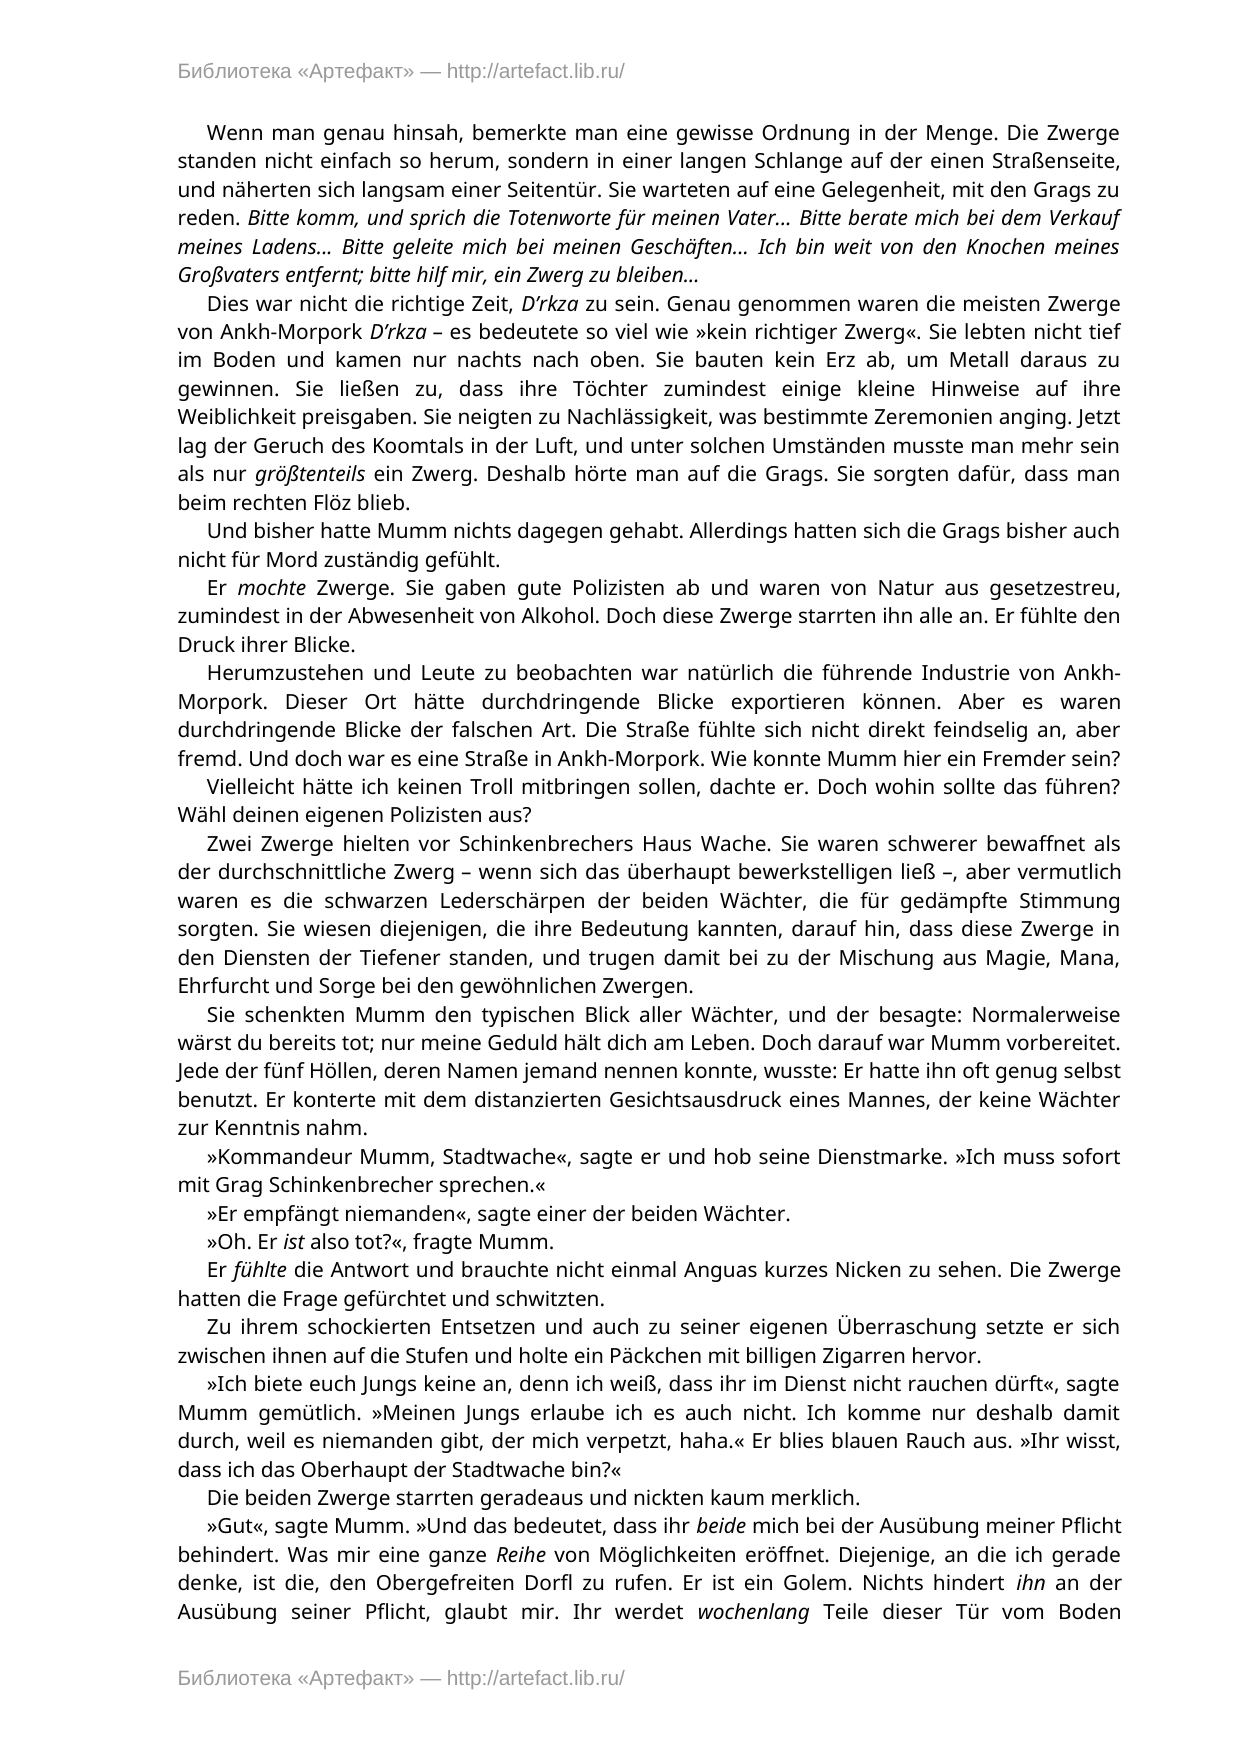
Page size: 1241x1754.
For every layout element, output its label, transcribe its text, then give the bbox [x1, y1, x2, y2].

text Dies war nicht die richtige Zeit, D’rkza zu sein. Genau genommen waren die meisten Zwerge von Ankh-Morpork D’rkza – es bedeutete so viel wie »kein richtiger Zwerg«. Sie lebten nicht tief im Boden und kamen nur nachts nach oben. Sie bauten kein Erz ab, um Metall daraus zu gewinnen. Sie ließen zu, dass ihre Töchter zumindest einige kleine Hinweise auf ihre Weiblichkeit preisgaben. Sie neigten zu Nachlässigkeit, was bestimmte Zeremonien anging. Jetzt lag der Geruch des Koomtals in der Luft, und unter solchen Umständen musste man mehr sein als nur größtenteils ein Zwerg. Deshalb hörte man auf die Grags. Sie sorgten dafür, dass man beim rechten Flöz blieb. [177, 289, 1122, 516]
text Zu ihrem schockierten Entsetzen und auch zu seiner eigenen Überraschung setzte er sich zwischen ihnen auf die Stufen und holte ein Päckchen mit billigen Zigarren hervor. [177, 1312, 1122, 1369]
text Sie schenkten Mumm den typischen Blick aller Wächter, und der besagte: Normalerweise wärst du bereits tot; nur meine Geduld hält dich am Leben. Doch darauf war Mumm vorbereitet. Jede der fünf Höllen, deren Namen jemand nennen konnte, wusste: Er hatte ihn oft genug selbst benutzt. Er konterte mit dem distanzierten Gesichtsausdruck eines Mannes, der keine Wächter zur Kenntnis nahm. [177, 1000, 1122, 1142]
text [177, 1512, 1122, 1625]
text Vielleicht hätte ich keinen Troll mitbringen sollen, dachte er. Doch wohin sollte das führen? Wähl deinen eigenen Polizisten aus? [177, 772, 1122, 829]
text Er mochte Zwerge. Sie gaben gute Polizisten ab und waren von Natur aus gesetzestreu, zumindest in der Abwesenheit von Alkohol. Doch diese Zwerge starrten ihn alle an. Er fühlte den Druck ihrer Blicke. [177, 573, 1122, 658]
text »Oh. Er ist also tot?«, fragte Mumm. [177, 1227, 1122, 1256]
text Wenn man genau hinsah, bemerkte man eine gewisse Ordnung in der Menge. Die Zwerge standen nicht einfach so herum, sondern in einer langen Schlange auf der einen Straßenseite, und näherten sich langsam einer Seitentür. Sie warteten auf eine Gelegenheit, mit den Grags zu reden. Bitte komm, und sprich die Totenworte für meinen Vater... Bitte berate mich bei dem Verkauf meines Ladens... Bitte geleite mich bei meinen Geschäften... Ich bin weit von den Knochen meines Großvaters entfernt; bitte hilf mir, ein Zwerg zu bleiben... [177, 118, 1122, 289]
text Er fühlte die Antwort und brauchte nicht einmal Anguas kurzes Nicken zu sehen. Die Zwerge hatten die Frage gefürchtet und schwitzten. [177, 1256, 1122, 1312]
text »Er empfängt niemanden«, sagte einer der beiden Wächter. [177, 1199, 1122, 1227]
text »Ich biete euch Jungs keine an, denn ich weiß, dass ihr im Dienst nicht rauchen dürft«, sagte Mumm gemütlich. »Meinen Jungs erlaube ich es auch nicht. Ich komme nur deshalb damit durch, weil es niemanden gibt, der mich verpetzt, haha.« Er blies blauen Rauch aus. »Ihr wisst, dass ich das Oberhaupt der Stadtwache bin?« [177, 1369, 1122, 1483]
text Und bisher hatte Mumm nichts dagegen gehabt. Allerdings hatten sich die Grags bisher auch nicht für Mord zuständig gefühlt. [177, 516, 1122, 573]
text Herumzustehen und Leute zu beobachten war natürlich die führende Industrie von Ankh-Morpork. Dieser Ort hätte durchdringende Blicke exportieren können. Aber es waren durchdringende Blicke der falschen Art. Die Straße fühlte sich nicht direkt feindselig an, aber fremd. Und doch war es eine Straße in Ankh-Morpork. Wie konnte Mumm hier ein Fremder sein? [177, 658, 1122, 772]
text Zwei Zwerge hielten vor Schinkenbrechers Haus Wache. Sie waren schwerer bewaffnet als der durchschnittliche Zwerg – wenn sich das überhaupt bewerkstelligen ließ –, aber vermutlich waren es die schwarzen Lederschärpen der beiden Wächter, die für gedämpfte Stimmung sorgten. Sie wiesen diejenigen, die ihre Bedeutung kannten, darauf hin, dass diese Zwerge in den Diensten der Tiefener standen, und trugen damit bei zu der Mischung aus Magie, Mana, Ehrfurcht und Sorge bei den gewöhnlichen Zwergen. [177, 829, 1122, 1000]
text Die beiden Zwerge starrten geradeaus und nickten kaum merklich. [177, 1483, 1122, 1512]
text »Kommandeur Mumm, Stadtwache«, sagte er und hob seine Dienstmarke. »Ich muss sofort mit Grag Schinkenbrecher sprechen.« [177, 1142, 1122, 1199]
